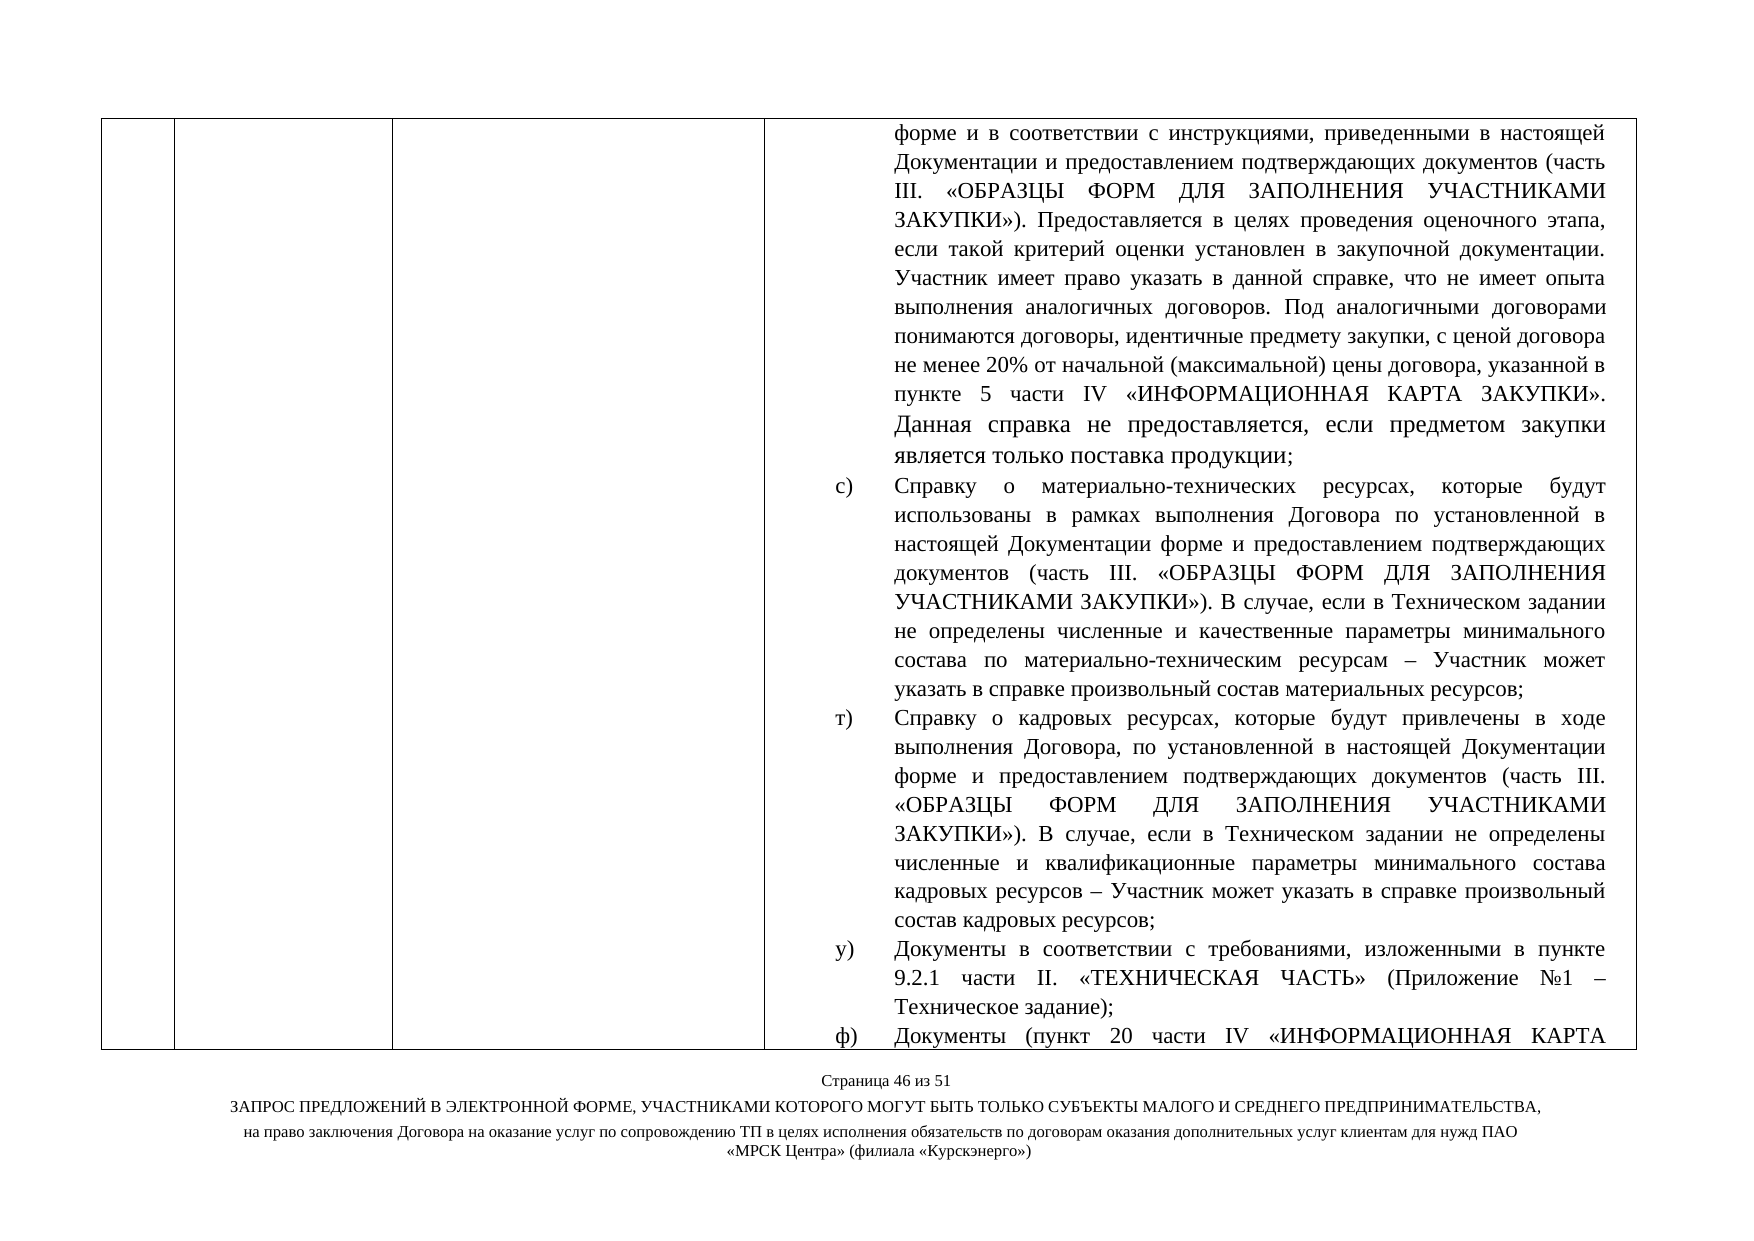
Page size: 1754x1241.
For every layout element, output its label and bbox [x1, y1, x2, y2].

table_cell [765, 119, 1636, 1049]
table_cell [175, 119, 392, 1049]
table_cell [393, 119, 764, 1049]
table_cell [102, 119, 174, 1049]
